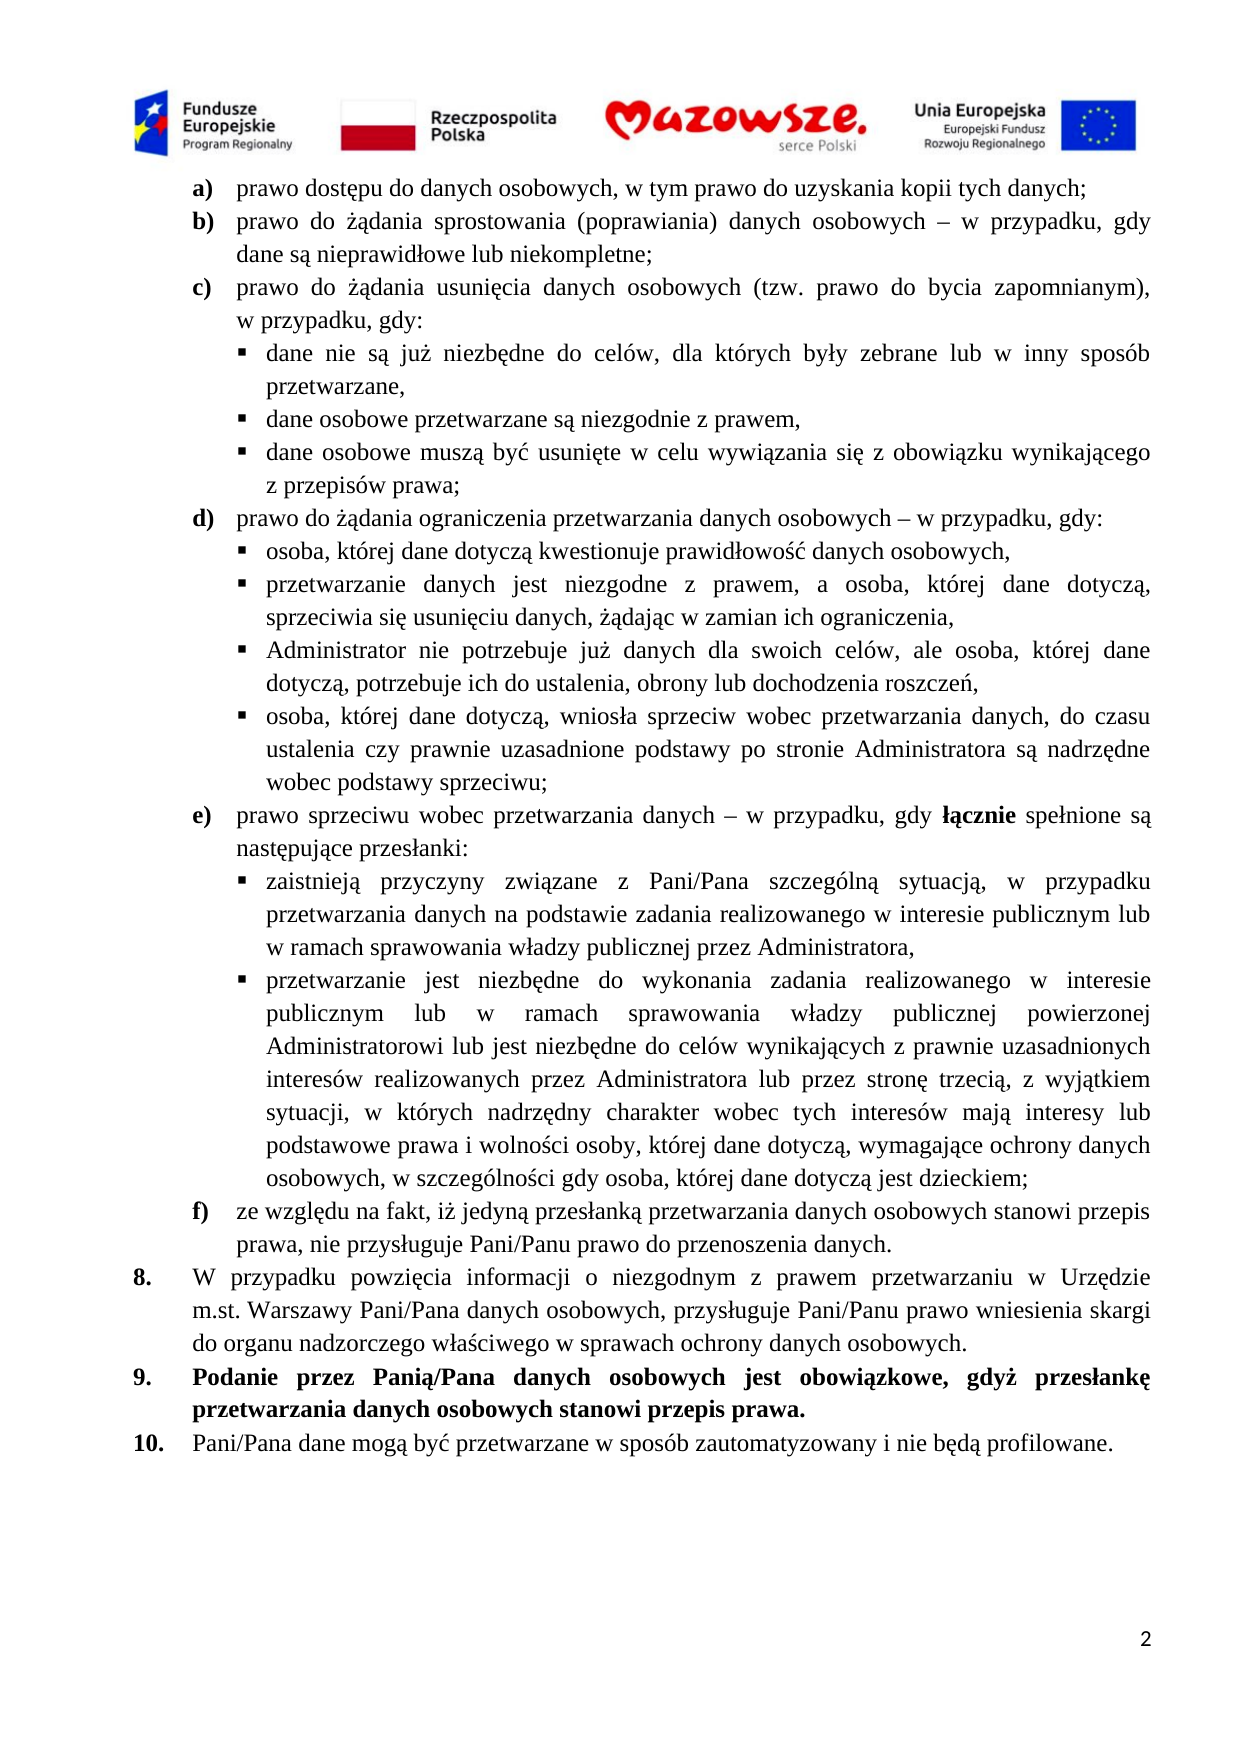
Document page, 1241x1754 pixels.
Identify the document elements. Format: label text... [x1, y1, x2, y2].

text a) prawo dostępu do danych osobowych, w tym prawo do uzyskania kopii tych danych; [192, 173, 1152, 202]
picture [118, 73, 1153, 173]
list Pani/Pana dane mogą być przetwarzane w sposób zautomatyzowany i nie będą profilowane. [133, 1428, 1152, 1456]
list dane nie są już niezbędne do celów, dla których były zebrane lub w inny sposób przetwarzane, [236, 338, 1152, 400]
list przetwarzanie danych jest niezgodne z prawem, a osoba, której dane dotyczą, sprzeciwia się usunięciu danych, żądając w zamian ich ograniczenia, [236, 569, 1152, 631]
list Administrator nie potrzebuje już danych dla swoich celów, ale osoba, której dane dotyczą, potrzebuje ich do ustalenia, obrony lub dochodzenia roszczeń, [236, 635, 1152, 697]
list W przypadku powzięcia informacji o niezgodnym z prawem przetwarzaniu w Urzędzie m.st. Warszawy Pani/Pana danych osobowych, przysługuje Pani/Panu prawo wniesienia skargi do organu nadzorczego właściwego w sprawach ochrony danych osobowych. [133, 1262, 1152, 1357]
list przetwarzanie jest niezbędne do wykonania zadania realizowanego w interesie publicznym lub w ramach sprawowania władzy publicznej powierzonej Administratorowi lub jest niezbędne do celów wynikających z prawnie uzasadnionych interesów realizowanych przez Administratora lub przez stronę trzecią, z wyjątkiem sytuacji, w których nadrzędny charakter wobec tych interesów mają interesy lub podstawowe prawa i wolności osoby, której dane dotyczą, wymagające ochrony danych osobowych, w szczególności gdy osoba, której dane dotyczą jest dzieckiem; [236, 965, 1152, 1192]
text c) prawo do żądania usunięcia danych osobowych (tzw. prawo do bycia zapomnianym), w przypadku, gdy: [192, 272, 1152, 334]
text b) prawo do żądania sprostowania (poprawiania) danych osobowych – w przypadku, gdy dane są nieprawidłowe lub niekompletne; [192, 206, 1152, 268]
text d) prawo do żądania ograniczenia przetwarzania danych osobowych – w przypadku, gdy: [192, 503, 1152, 532]
text e) prawo sprzeciwu wobec przetwarzania danych – w przypadku, gdy łącznie spełnione są następujące przesłanki: [192, 800, 1152, 862]
list dane osobowe muszą być usunięte w celu wywiązania się z obowiązku wynikającego z przepisów prawa; [236, 437, 1152, 499]
list osoba, której dane dotyczą, wniosła sprzeciw wobec przetwarzania danych, do czasu ustalenia czy prawnie uzasadnione podstawy po stronie Administratora są nadrzędne wobec podstawy sprzeciwu; [236, 701, 1152, 796]
list osoba, której dane dotyczą kwestionuje prawidłowość danych osobowych, [236, 536, 1152, 565]
text f) ze względu na fakt, iż jedyną przesłanką przetwarzania danych osobowych stanowi przepis prawa, nie przysługuje Pani/Panu prawo do przenoszenia danych. [192, 1196, 1152, 1258]
list Podanie przez Panią/Pana danych osobowych jest obowiązkowe, gdyż przesłankę przetwarzania danych osobowych stanowi przepis prawa. [133, 1362, 1152, 1423]
list dane osobowe przetwarzane są niezgodnie z prawem, [236, 404, 1152, 433]
list zaistnieją przyczyny związane z Pani/Pana szczególną sytuacją, w przypadku przetwarzania danych na podstawie zadania realizowanego w interesie publicznym lub w ramach sprawowania władzy publicznej przez Administratora, [236, 866, 1152, 961]
